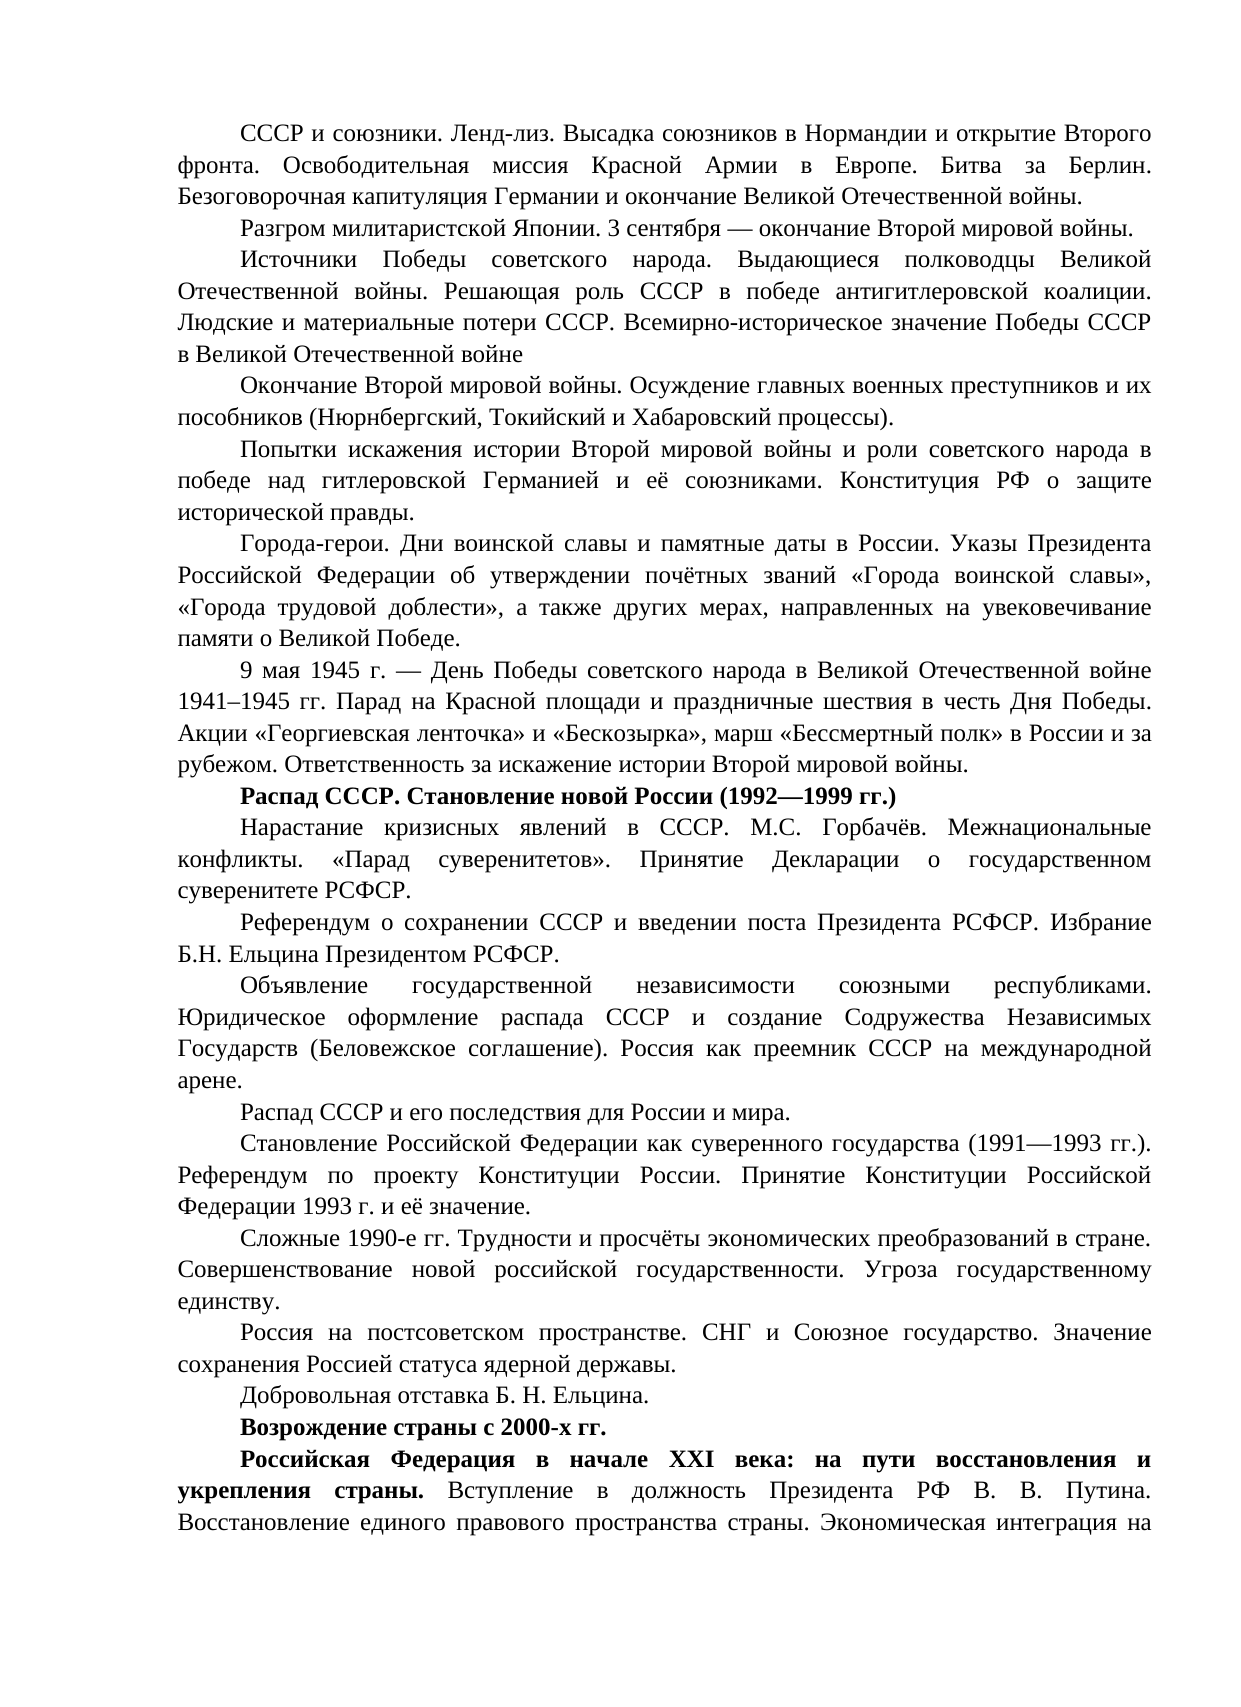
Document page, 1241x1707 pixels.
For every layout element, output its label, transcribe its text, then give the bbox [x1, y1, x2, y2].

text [177, 1444, 1152, 1536]
text Попытки искажения истории Второй мировой войны и роли советского народа в победе над гитлеровской Германией и её союзниками. Конституция РФ о защите исторической правды. [177, 434, 1152, 526]
text Россия на постсоветском пространстве. СНГ и Союзное государство. Значение сохранения Россией статуса ядерной державы. [177, 1317, 1152, 1378]
text СССР и союзники. Ленд-лиз. Высадка союзников в Нормандии и открытие Второго фронта. Освободительная миссия Красной Армии в Европе. Битва за Берлин. Безоговорочная капитуляция Германии и окончание Великой Отечественной войны. [177, 118, 1152, 210]
text Распад СССР. Становление новой России (1992—1999 гг.) [177, 781, 1152, 810]
text Добровольная отставка Б. Н. Ельцина. [177, 1381, 1152, 1409]
text 9 мая 1945 г. — День Победы советского народа в Великой Отечественной войне 1941–1945 гг. Парад на Красной площади и праздничные шествия в честь Дня Победы. Акции «Георгиевская ленточка» и «Бескозырка», марш «Бессмертный полк» в России и за рубежом. Ответственность за искажение истории Второй мировой войны. [177, 655, 1152, 778]
text Разгром милитаристской Японии. 3 сентября — окончание Второй мировой войны. [177, 213, 1152, 242]
text Референдум о сохранении СССР и введении поста Президента РСФСР. Избрание Б.Н. Ельцина Президентом РСФСР. [177, 907, 1152, 967]
text Источники Победы советского народа. Выдающиеся полководцы Великой Отечественной войны. Решающая роль СССР в победе антигитлеровской коалиции. Людские и материальные потери СССР. Всемирно-историческое значение Победы СССР в Великой Отечественной войне [177, 244, 1152, 368]
text Становление Российской Федерации как суверенного государства (1991—1993 гг.). Референдум по проекту Конституции России. Принятие Конституции Российской Федерации 1993 г. и её значение. [177, 1128, 1152, 1220]
text Распад СССР и его последствия для России и мира. [177, 1097, 1152, 1125]
text Окончание Второй мировой войны. Осуждение главных военных преступников и их пособников (Нюрнбергский, Токийский и Хабаровский процессы). [177, 371, 1152, 431]
text Объявление государственной независимости союзными республиками. Юридическое оформление распада СССР и создание Содружества Независимых Государств (Беловежское соглашение). Россия как преемник СССР на международной арене. [177, 970, 1152, 1094]
text Города-герои. Дни воинской славы и памятные даты в России. Указы Президента Российской Федерации об утверждении почётных званий «Города воинской славы», «Города трудовой доблести», а также других мерах, направленных на увековечивание памяти о Великой Победе. [177, 528, 1152, 652]
text Сложные 1990-е гг. Трудности и просчёты экономических преобразований в стране. Совершенствование новой российской государственности. Угроза государственному единству. [177, 1223, 1152, 1315]
text Возрождение страны с 2000-х гг. [177, 1412, 1152, 1441]
text Нарастание кризисных явлений в СССР. М.С. Горбачёв. Межнациональные конфликты. «Парад суверенитетов». Принятие Декларации о государственном суверенитете РСФСР. [177, 812, 1152, 904]
